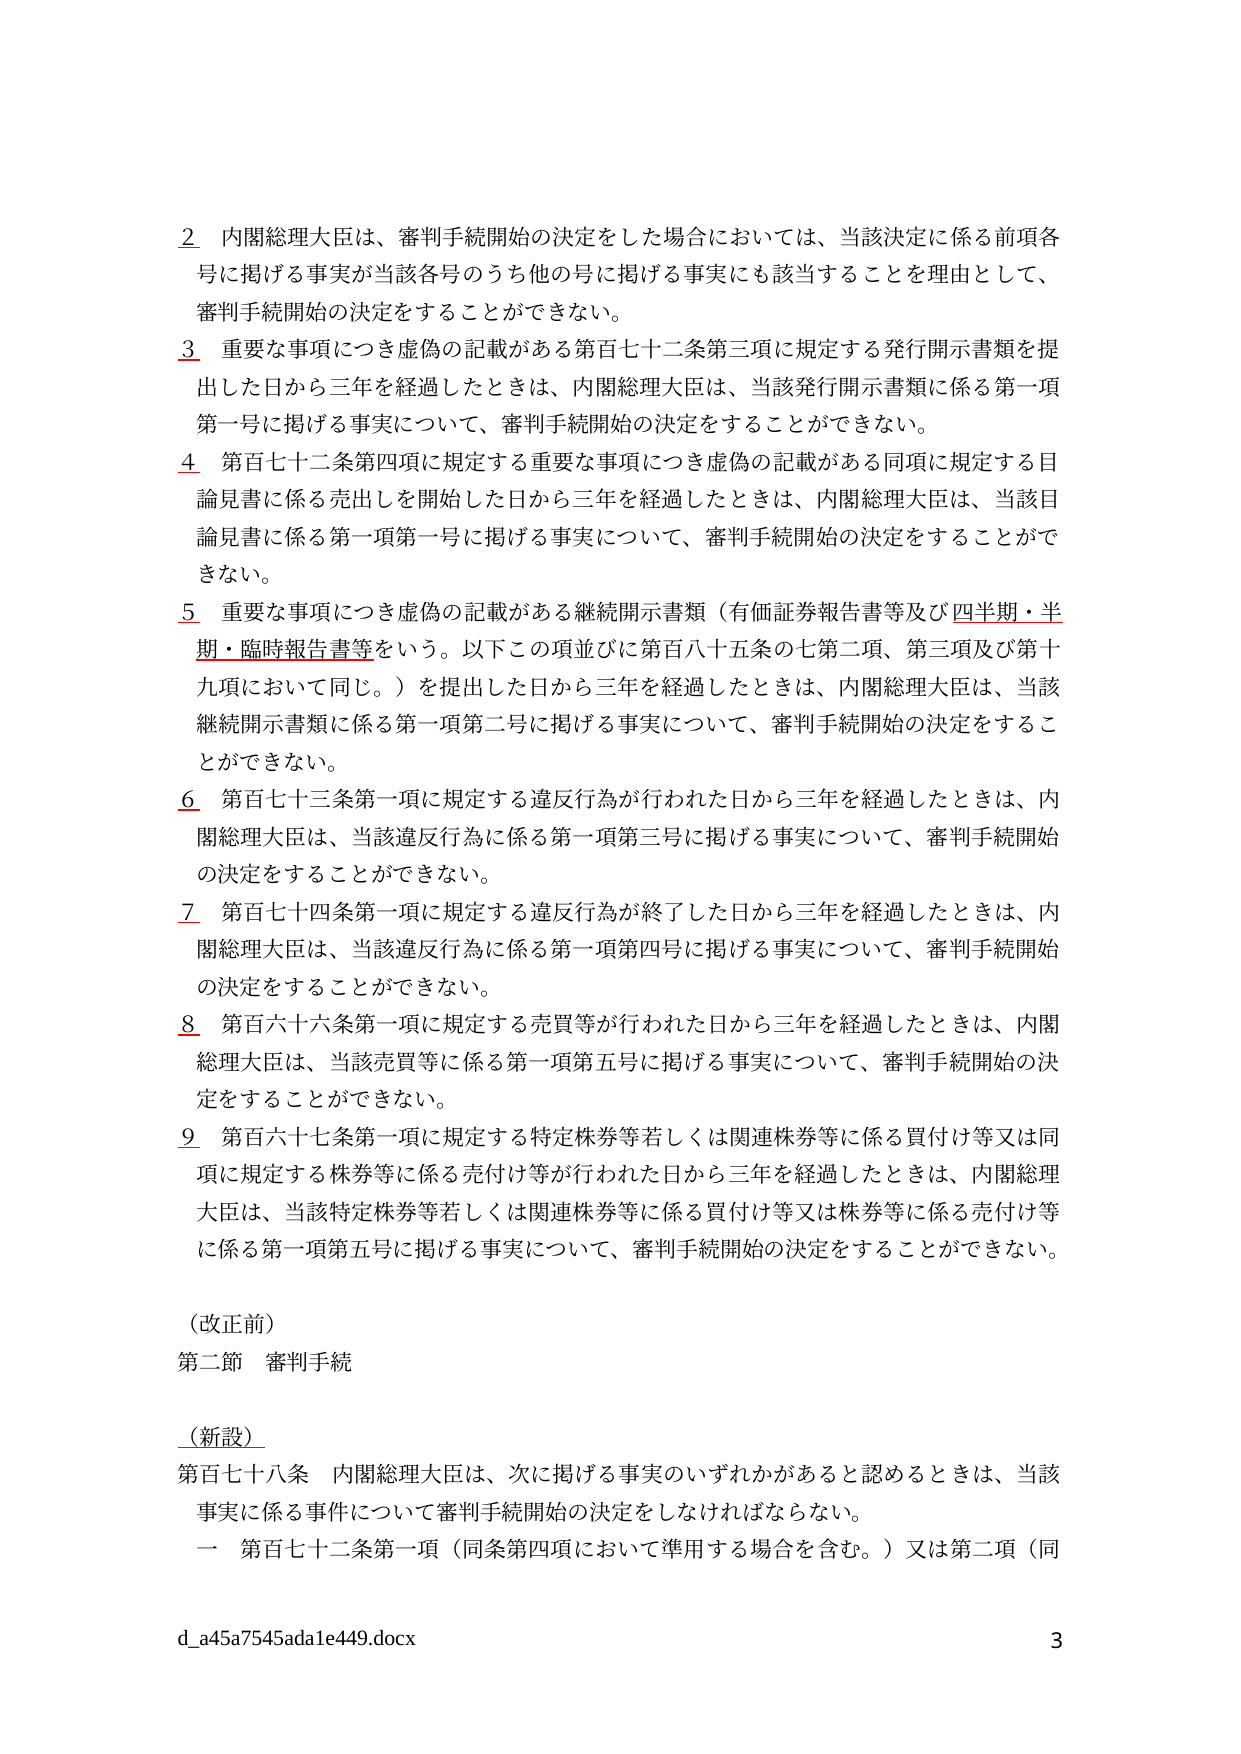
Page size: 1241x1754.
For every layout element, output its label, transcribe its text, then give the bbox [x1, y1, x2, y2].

text ９ 第百六十七条第一項に規定する特定株券等若しくは関連株券等に係る買付け等又は同項に規定する株券等に係る売付け等が行われた日から三年を経過したときは、内閣総理大臣は、当該特定株券等若しくは関連株券等に係る買付け等又は株券等に係る売付け等に係る第一項第五号に掲げる事実について、審判手続開始の決定をすることができない。 [177, 1117, 1063, 1267]
text ８ 第百六十六条第一項に規定する売買等が行われた日から三年を経過したときは、内閣総理大臣は、当該売買等に係る第一項第五号に掲げる事実について、審判手続開始の決定をすることができない。 [177, 1004, 1063, 1117]
text ６ 第百七十三条第一項に規定する違反行為が行われた日から三年を経過したときは、内閣総理大臣は、当該違反行為に係る第一項第三号に掲げる事実について、審判手続開始の決定をすることができない。 [177, 779, 1063, 892]
text （改正前） [177, 1304, 1063, 1342]
text 第二節 審判手続 [177, 1342, 1063, 1379]
text （新設） [177, 1417, 1063, 1454]
text 第百七十八条 内閣総理大臣は、次に掲げる事実のいずれかがあると認めるときは、当該事実に係る事件について審判手続開始の決定をしなければならない。 [177, 1454, 1063, 1529]
text ３ 重要な事項につき虚偽の記載がある第百七十二条第三項に規定する発行開示書類を提出した日から三年を経過したときは、内閣総理大臣は、当該発行開示書類に係る第一項第一号に掲げる事実について、審判手続開始の決定をすることができない。 [177, 329, 1063, 442]
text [196, 1529, 1063, 1567]
text ４ 第百七十二条第四項に規定する重要な事項につき虚偽の記載がある同項に規定する目論見書に係る売出しを開始した日から三年を経過したときは、内閣総理大臣は、当該目論見書に係る第一項第一号に掲げる事実について、審判手続開始の決定をすることができない。 [177, 442, 1063, 592]
text ７ 第百七十四条第一項に規定する違反行為が終了した日から三年を経過したときは、内閣総理大臣は、当該違反行為に係る第一項第四号に掲げる事実について、審判手続開始の決定をすることができない。 [177, 892, 1063, 1004]
text ５ 重要な事項につき虚偽の記載がある継続開示書類（有価証券報告書等及び四半期・半期・臨時報告書等をいう。以下この項並びに第百八十五条の七第二項、第三項及び第十九項において同じ。）を提出した日から三年を経過したときは、内閣総理大臣は、当該継続開示書類に係る第一項第二号に掲げる事実について、審判手続開始の決定をすることができない。 [177, 592, 1063, 779]
text ２ 内閣総理大臣は、審判手続開始の決定をした場合においては、当該決定に係る前項各号に掲げる事実が当該各号のうち他の号に掲げる事実にも該当することを理由として、審判手続開始の決定をすることができない。 [177, 217, 1063, 329]
